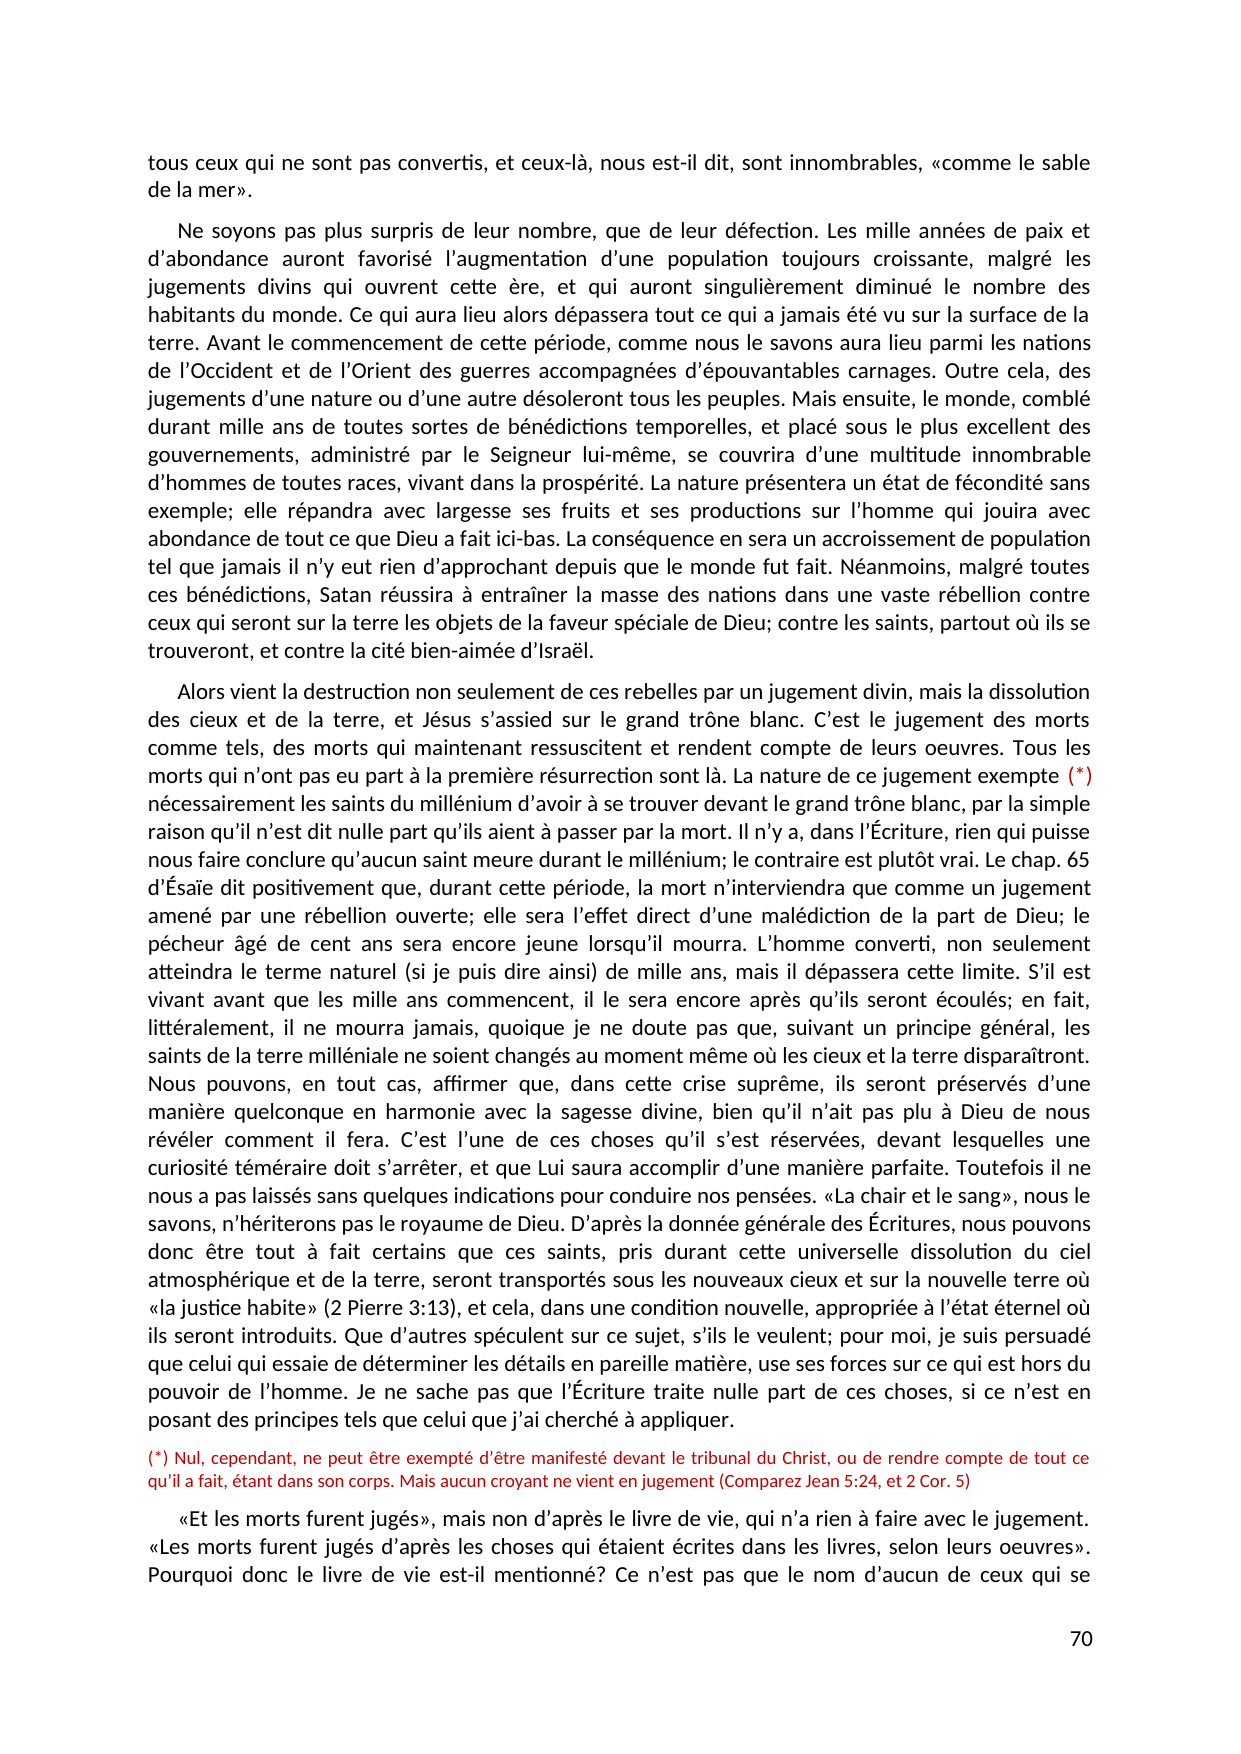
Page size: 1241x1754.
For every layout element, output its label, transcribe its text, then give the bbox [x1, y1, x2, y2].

text (*) Nul, cependant, ne peut être exempté d’être manifesté devant le tribunal du Christ, ou de rendre compte de tout ce qu’il a fait, étant dans son corps. Mais aucun croyant ne vient en jugement (Comparez Jean 5:24, et 2 Cor. 5) [148, 1446, 1093, 1492]
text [148, 1504, 1093, 1588]
text Ne soyons pas plus surpris de leur nombre, que de leur défection. Les mille années de paix et d’abondance auront favorisé l’augmentation d’une population toujours croissante, malgré les jugements divins qui ouvrent cette ère, et qui auront singulièrement diminué le nombre des habitants du monde. Ce qui aura lieu alors dépassera tout ce qui a jamais été vu sur la surface de la terre. Avant le commencement de cette période, comme nous le savons aura lieu parmi les nations de l’Occident et de l’Orient des guerres accompagnées d’épouvantables carnages. Outre cela, des jugements d’une nature ou d’une autre désoleront tous les peuples. Mais ensuite, le monde, comblé durant mille ans de toutes sortes de bénédictions temporelles, et placé sous le plus excellent des gouvernements, administré par le Seigneur lui-même, se couvrira d’une multitude innombrable d’hommes de toutes races, vivant dans la prospérité. La nature présentera un état de fécondité sans exemple; elle répandra avec largesse ses fruits et ses productions sur l’homme qui jouira avec abondance de tout ce que Dieu a fait ici-bas. La conséquence en sera un accroissement de population tel que jamais il n’y eut rien d’approchant depuis que le monde fut fait. Néanmoins, malgré toutes ces bénédictions, Satan réussira à entraîner la masse des nations dans une vaste rébellion contre ceux qui seront sur la terre les objets de la faveur spéciale de Dieu; contre les saints, partout où ils se trouveront, et contre la cité bien-aimée d’Israël. [148, 216, 1093, 664]
text Alors vient la destruction non seulement de ces rebelles par un jugement divin, mais la dissolution des cieux et de la terre, et Jésus s’assied sur le grand trône blanc. C’est le jugement des morts comme tels, des morts qui maintenant ressuscitent et rendent compte de leurs oeuvres. Tous les morts qui n’ont pas eu part à la première résurrection sont là. La nature de ce jugement exempte (*) nécessairement les saints du millénium d’avoir à se trouver devant le grand trône blanc, par la simple raison qu’il n’est dit nulle part qu’ils aient à passer par la mort. Il n’y a, dans l’Écriture, rien qui puisse nous faire conclure qu’aucun saint meure durant le millénium; le contraire est plutôt vrai. Le chap. 65 d’Ésaïe dit positivement que, durant cette période, la mort n’interviendra que comme un jugement amené par une rébellion ouverte; elle sera l’effet direct d’une malédiction de la part de Dieu; le pécheur âgé de cent ans sera encore jeune lorsqu’il mourra. L’homme converti, non seulement atteindra le terme naturel (si je puis dire ainsi) de mille ans, mais il dépassera cette limite. S’il est vivant avant que les mille ans commencent, il le sera encore après qu’ils seront écoulés; en fait, littéralement, il ne mourra jamais, quoique je ne doute pas que, suivant un principe général, les saints de la terre milléniale ne soient changés au moment même où les cieux et la terre disparaîtront. Nous pouvons, en tout cas, affirmer que, dans cette crise suprême, ils seront préservés d’une manière quelconque en harmonie avec la sagesse divine, bien qu’il n’ait pas plu à Dieu de nous révéler comment il fera. C’est l’une de ces choses qu’il s’est réservées, devant lesquelles une curiosité téméraire doit s’arrêter, et que Lui saura accomplir d’une manière parfaite. Toutefois il ne nous a pas laissés sans quelques indications pour conduire nos pensées. «La chair et le sang», nous le savons, n’hériterons pas le royaume de Dieu. D’après la donnée générale des Écritures, nous pouvons donc être tout à fait certains que ces saints, pris durant cette universelle dissolution du ciel atmosphérique et de la terre, seront transportés sous les nouveaux cieux et sur la nouvelle terre où «la justice habite» (2 Pierre 3:13), et cela, dans une condition nouvelle, appropriée à l’état éternel où ils seront introduits. Que d’autres spéculent sur ce sujet, s’ils le veulent; pour moi, je suis persuadé que celui qui essaie de déterminer les détails en pareille matière, use ses forces sur ce qui est hors du pouvoir de l’homme. Je ne sache pas que l’Écriture traite nulle part de ces choses, si ce n’est en posant des principes tels que celui que j’ai cherché à appliquer. [148, 677, 1093, 1433]
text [148, 148, 1093, 204]
